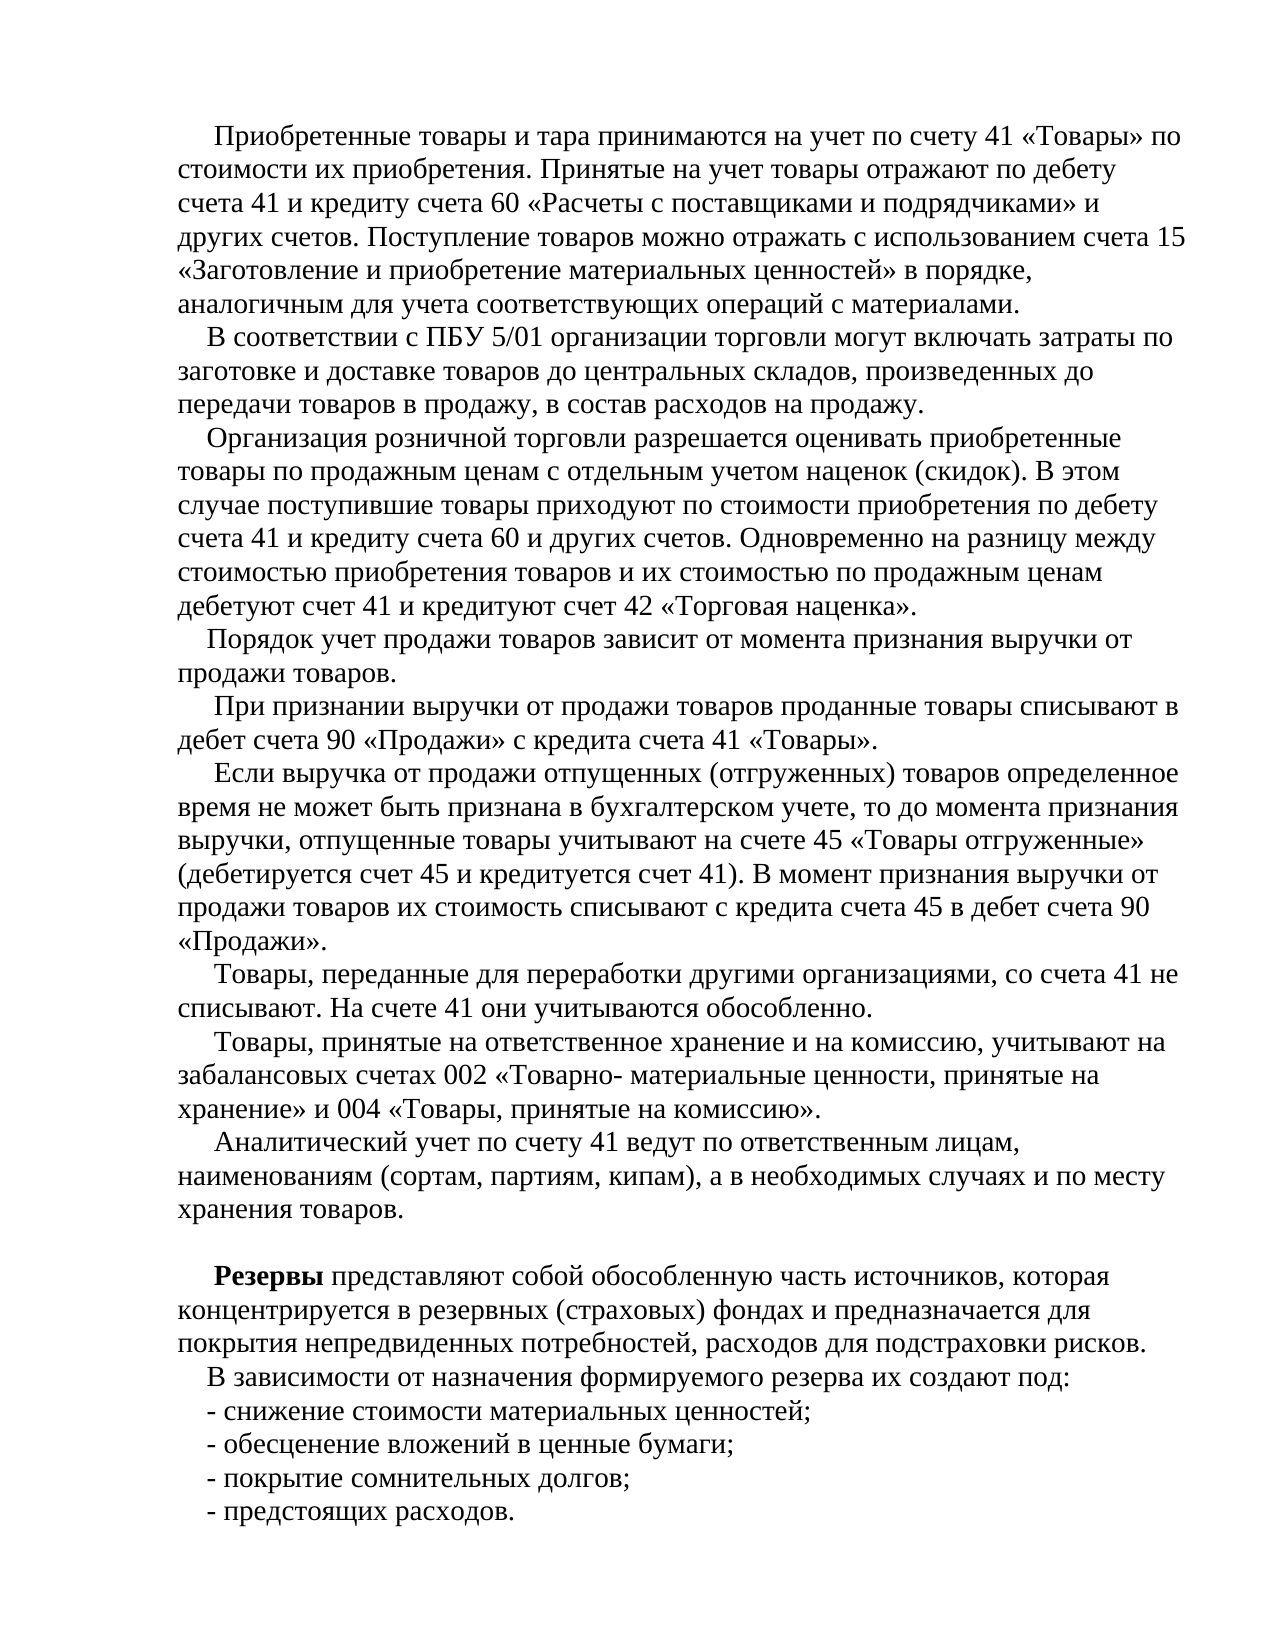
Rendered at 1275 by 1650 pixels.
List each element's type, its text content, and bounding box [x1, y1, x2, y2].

text При признании выручки от продажи товаров проданные товары списывают в дебет счета 90 «Продажи» с кредита счета 41 «Товары». [177, 688, 1186, 755]
text - обесценение вложений в ценные бумаги; [177, 1426, 1186, 1460]
text Организация розничной торговли разрешается оценивать приобретенные товары по продажным ценам с отдельным учетом наценок (скидок). В этом случае поступившие товары приходуют по стоимости приобретения по дебету счета 41 и кредиту счета 60 и других счетов. Одновременно на разницу между стоимостью приобретения товаров и их стоимостью по продажным ценам дебетуют счет 41 и кредитуют счет 42 «Торговая наценка». [177, 420, 1186, 621]
text - предстоящих расходов. [177, 1493, 1186, 1527]
text - покрытие сомнительных долгов; [177, 1460, 1186, 1493]
text Приобретенные товары и тара принимаются на учет по счету 41 «Товары» по стоимости их приобретения. Принятые на учет товары отражают по дебету счета 41 и кредиту счета 60 «Расчеты с поставщиками и подрядчиками» и других счетов. Поступление товаров можно отражать с использованием счета 15 «Заготовление и приобретение материальных ценностей» в порядке, аналогичным для учета соответствующих операций с материалами. [177, 118, 1186, 319]
text Порядок учет продажи товаров зависит от момента признания выручки от продажи товаров. [177, 621, 1186, 688]
text Аналитический учет по счету 41 ведут по ответственным лицам, наименованиям (сортам, партиям, кипам), а в необходимых случаях и по месту хранения товаров. [177, 1124, 1186, 1225]
text В зависимости от назначения формируемого резерва их создают под: [177, 1359, 1186, 1393]
text Если выручка от продажи отпущенных (отгруженных) товаров определенное время не может быть признана в бухгалтерском учете, то до момента признания выручки, отпущенные товары учитывают на счете 45 «Товары отгруженные» (дебетируется счет 45 и кредитуется счет 41). В момент признания выручки от продажи товаров их стоимость списывают с кредита счета 45 в дебет счета 90 «Продажи». [177, 755, 1186, 957]
text - снижение стоимости материальных ценностей; [177, 1393, 1186, 1426]
text В соответствии с ПБУ 5/01 организации торговли могут включать затраты по заготовке и доставке товаров до центральных складов, произведенных до передачи товаров в продажу, в состав расходов на продажу. [177, 319, 1186, 420]
text Резервы представляют собой обособленную часть источников, которая концентрируется в резервных (страховых) фондах и предназначается для покрытия непредвиденных потребностей, расходов для подстраховки рисков. [177, 1258, 1186, 1359]
text Товары, принятые на ответственное хранение и на комиссию, учитывают на забалансовых счетах 002 «Товарно- материальные ценности, принятые на хранение» и 004 «Товары, принятые на комиссию». [177, 1024, 1186, 1124]
text Товары, переданные для переработки другими организациями, со счета 41 не списывают. На счете 41 они учитываются обособленно. [177, 957, 1186, 1024]
